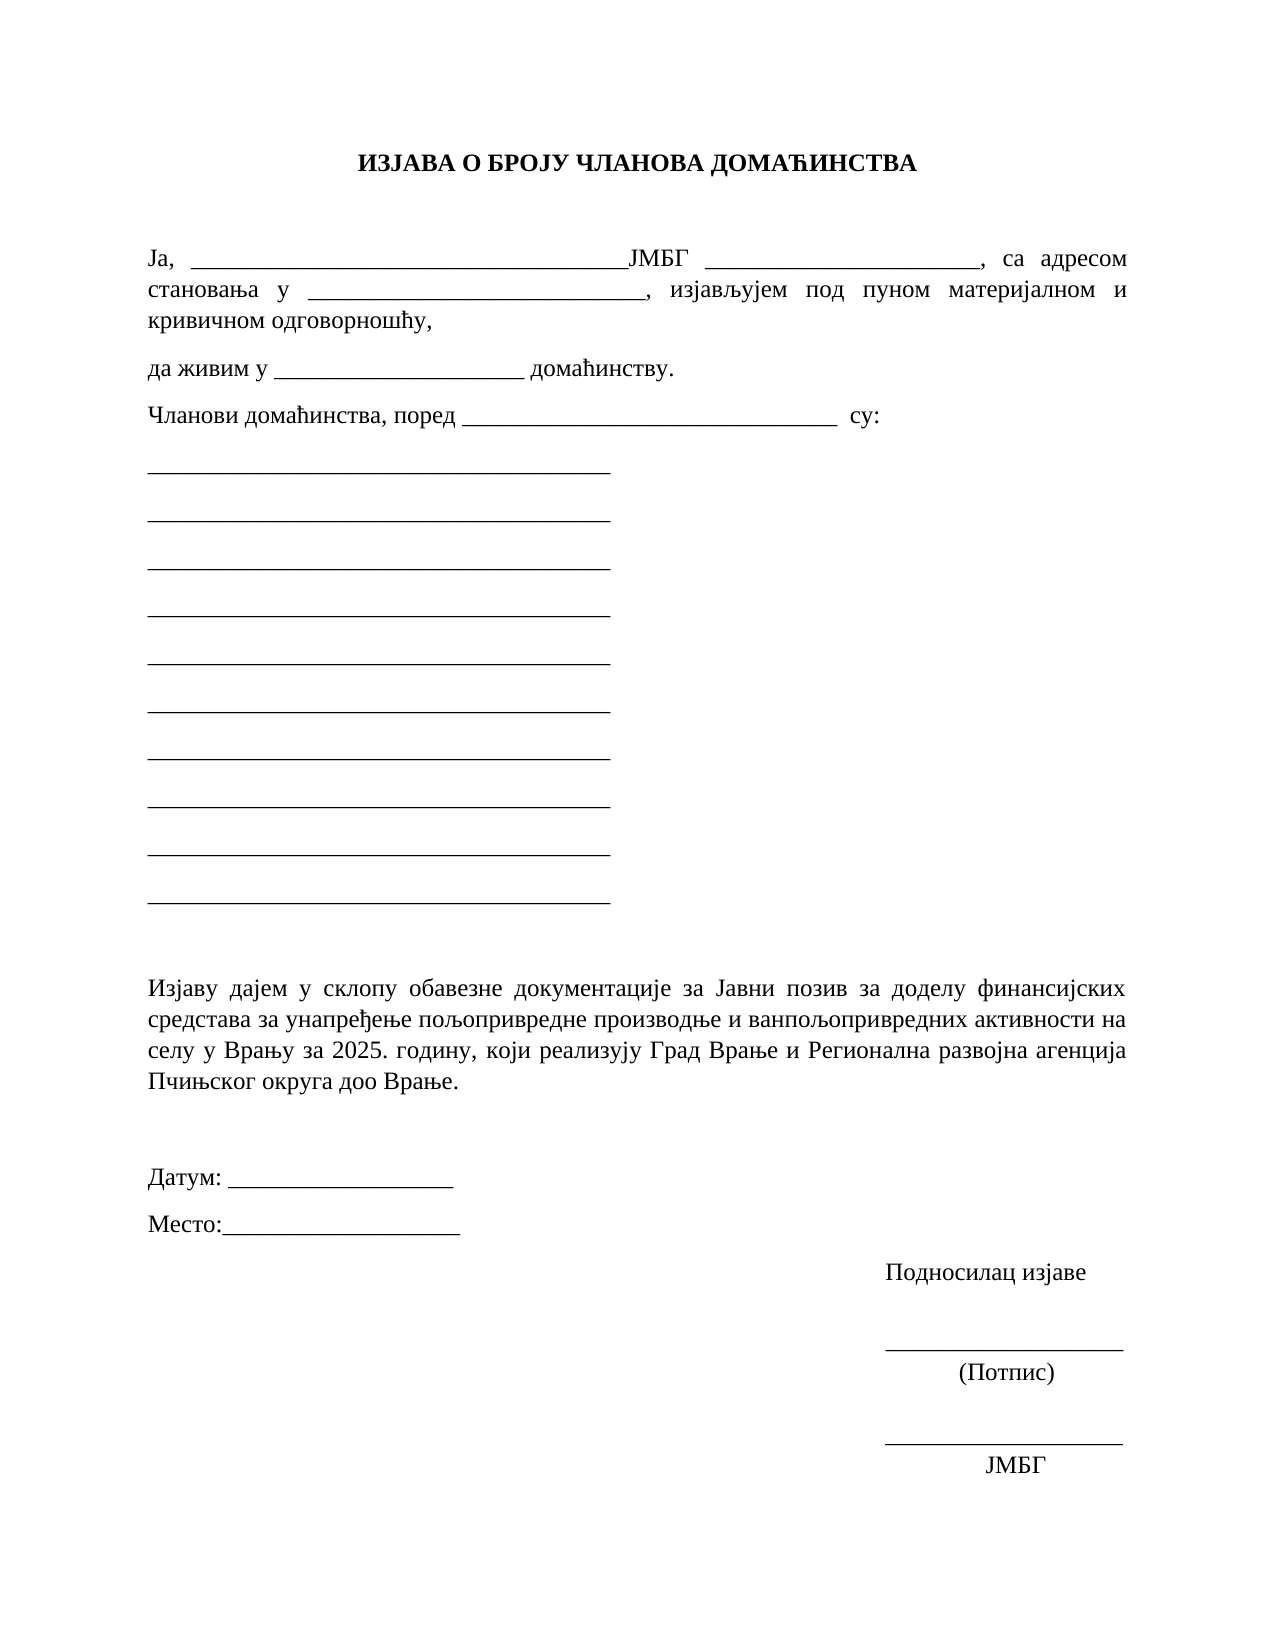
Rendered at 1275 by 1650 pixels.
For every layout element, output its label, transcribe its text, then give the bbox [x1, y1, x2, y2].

text Подносилац изјаве [885, 1257, 1127, 1286]
text _____________________________________ [148, 830, 1127, 859]
text _____________________________________ [148, 544, 1127, 572]
text ИЗЈАВА О БРОЈУ ЧЛАНОВА ДОМАЋИНСТВА [148, 148, 1127, 176]
text _____________________________________ [148, 448, 1127, 477]
text Чланови домаћинства, поред ______________________________ су: [148, 401, 1127, 429]
text ___________________ [812, 1326, 1127, 1354]
text _____________________________________ [148, 878, 1127, 906]
text Ја, ___________________________________ЈМБГ ______________________, са адресом становања у ___________________________, изјављујем под пуном материјалном и кривичном одговорношћу, [148, 243, 1127, 334]
text _____________________________________ [148, 591, 1127, 620]
text ___________________ [148, 1419, 1127, 1447]
text да живим у ____________________ домаћинству. [148, 353, 1127, 382]
text _____________________________________ [148, 496, 1127, 525]
text Датум: __________________ [148, 1162, 1127, 1190]
text _____________________________________ [148, 639, 1127, 668]
text (Потпис) [885, 1357, 1127, 1385]
text Место:___________________ [148, 1209, 1127, 1238]
text _____________________________________ [148, 782, 1127, 811]
text Изјаву дајем у склопу обавезне документације за Јавни позив за доделу финансијских средстава за унапређење пољопривредне производње и ванпољопривредних активности на селу у Врању за 2025. годину, који реализују Град Врање и Регионална развојна агенција Пчињског округа доо Врање. [148, 973, 1127, 1095]
text _____________________________________ [148, 734, 1127, 763]
text ЈМБГ [148, 1450, 1127, 1478]
text _____________________________________ [148, 687, 1127, 716]
